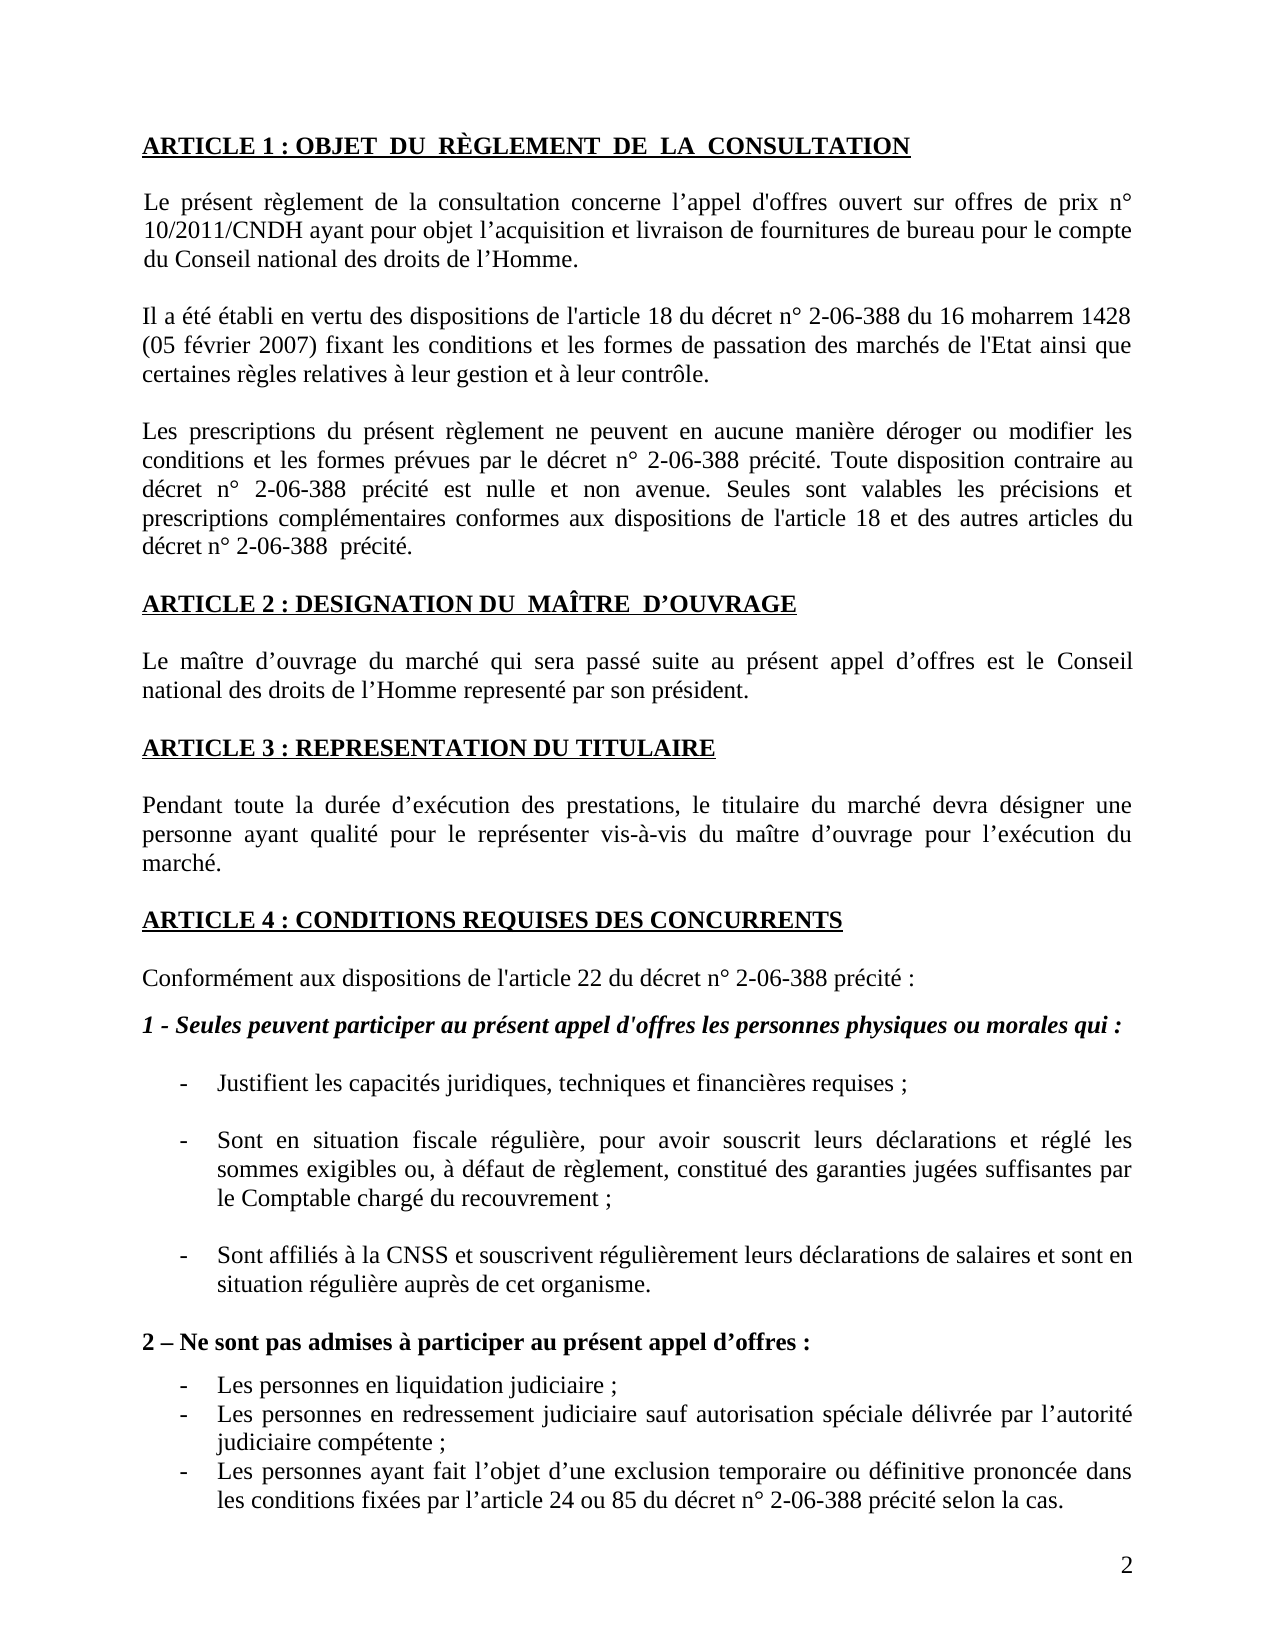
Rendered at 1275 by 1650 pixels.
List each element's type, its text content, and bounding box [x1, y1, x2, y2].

list Sont affiliés à et souscrivent régulièrement leurs déclarations de salaires et sont en situation régulière auprès de cet organisme. [179, 1241, 1133, 1298]
text Le présent règlement de la consultation concerne l’appel d'offres ouvert sur offres de prix n° 10/2011/CNDH ayant pour objet l’acquisition et livraison de fournitures de bureau pour le compte du Conseil national des droits de l’Homme. [143, 187, 1133, 273]
text ARTICLE 1 : Objet du règlement de la consultation [142, 131, 1133, 160]
text Les prescriptions du présent règlement ne peuvent en aucune manière déroger ou modifier les conditions et les formes prévues par le décret n° 2-06-388 précité. Toute disposition contraire au décret n° 2-06-388 précité est nulle et non avenue. Seules sont valables les précisions et prescriptions complémentaires conformes aux dispositions de l'article 18 et des autres articles du décret n° 2-06-388 précité. [142, 416, 1133, 560]
text Pendant toute la durée d’exécution des prestations, le titulaire du marché devra désigner une personne ayant qualité pour le représenter vis-à-vis du maître d’ouvrage pour l’exécution du marché. [142, 790, 1133, 876]
text Conformément aux dispositions de l'article 22 du décret n° 2-06-388 précité : [142, 963, 1133, 991]
list Les personnes ayant fait l’objet d’une exclusion temporaire ou définitive prononcée dans les conditions fixées par l’article 24 ou 85 du décret n° 2-06-388 précité selon la cas. [179, 1456, 1133, 1514]
text Le maître d’ouvrage du marché qui sera passé suite au présent appel d’offres est le Conseil national des droits de l’Homme representé par son président. [142, 646, 1133, 704]
text Il a été établi en vertu des dispositions de l'article 18 du décret n° 2-06-388 du 16 moharrem 1428 (05 février 2007) fixant les conditions et les formes de passation des marchés de l'Etat ainsi que certaines règles relatives à leur gestion et à leur contrôle. [142, 301, 1133, 388]
subtitle Article 3 : representation du titulaire [142, 733, 1133, 761]
text 1 - Seules peuvent participer au présent appel d'offres les personnes physiques ou morales qui : [142, 1011, 1133, 1039]
text 2 – Ne sont pas admises à participer au présent appel d’offres : [142, 1327, 1133, 1356]
subtitle article 4 : Conditions requises des concurrents [142, 905, 1133, 934]
subtitle ARTICLE 2 : DESIGNATION DU MAÎTRE D’OUVRAGE [142, 589, 1133, 618]
list Les personnes en liquidation judiciaire ; [179, 1370, 1133, 1399]
list Sont en situation fiscale régulière, pour avoir souscrit leurs déclarations et réglé les sommes exigibles ou, à défaut de règlement, constitué des garanties jugées suffisantes par le Comptable chargé du recouvrement ; [179, 1126, 1133, 1212]
list Justifient les capacités juridiques, techniques et financières requises ; [179, 1068, 1133, 1097]
list Les personnes en redressement judiciaire sauf autorisation spéciale délivrée par l’autorité judiciaire compétente ; [179, 1399, 1133, 1456]
